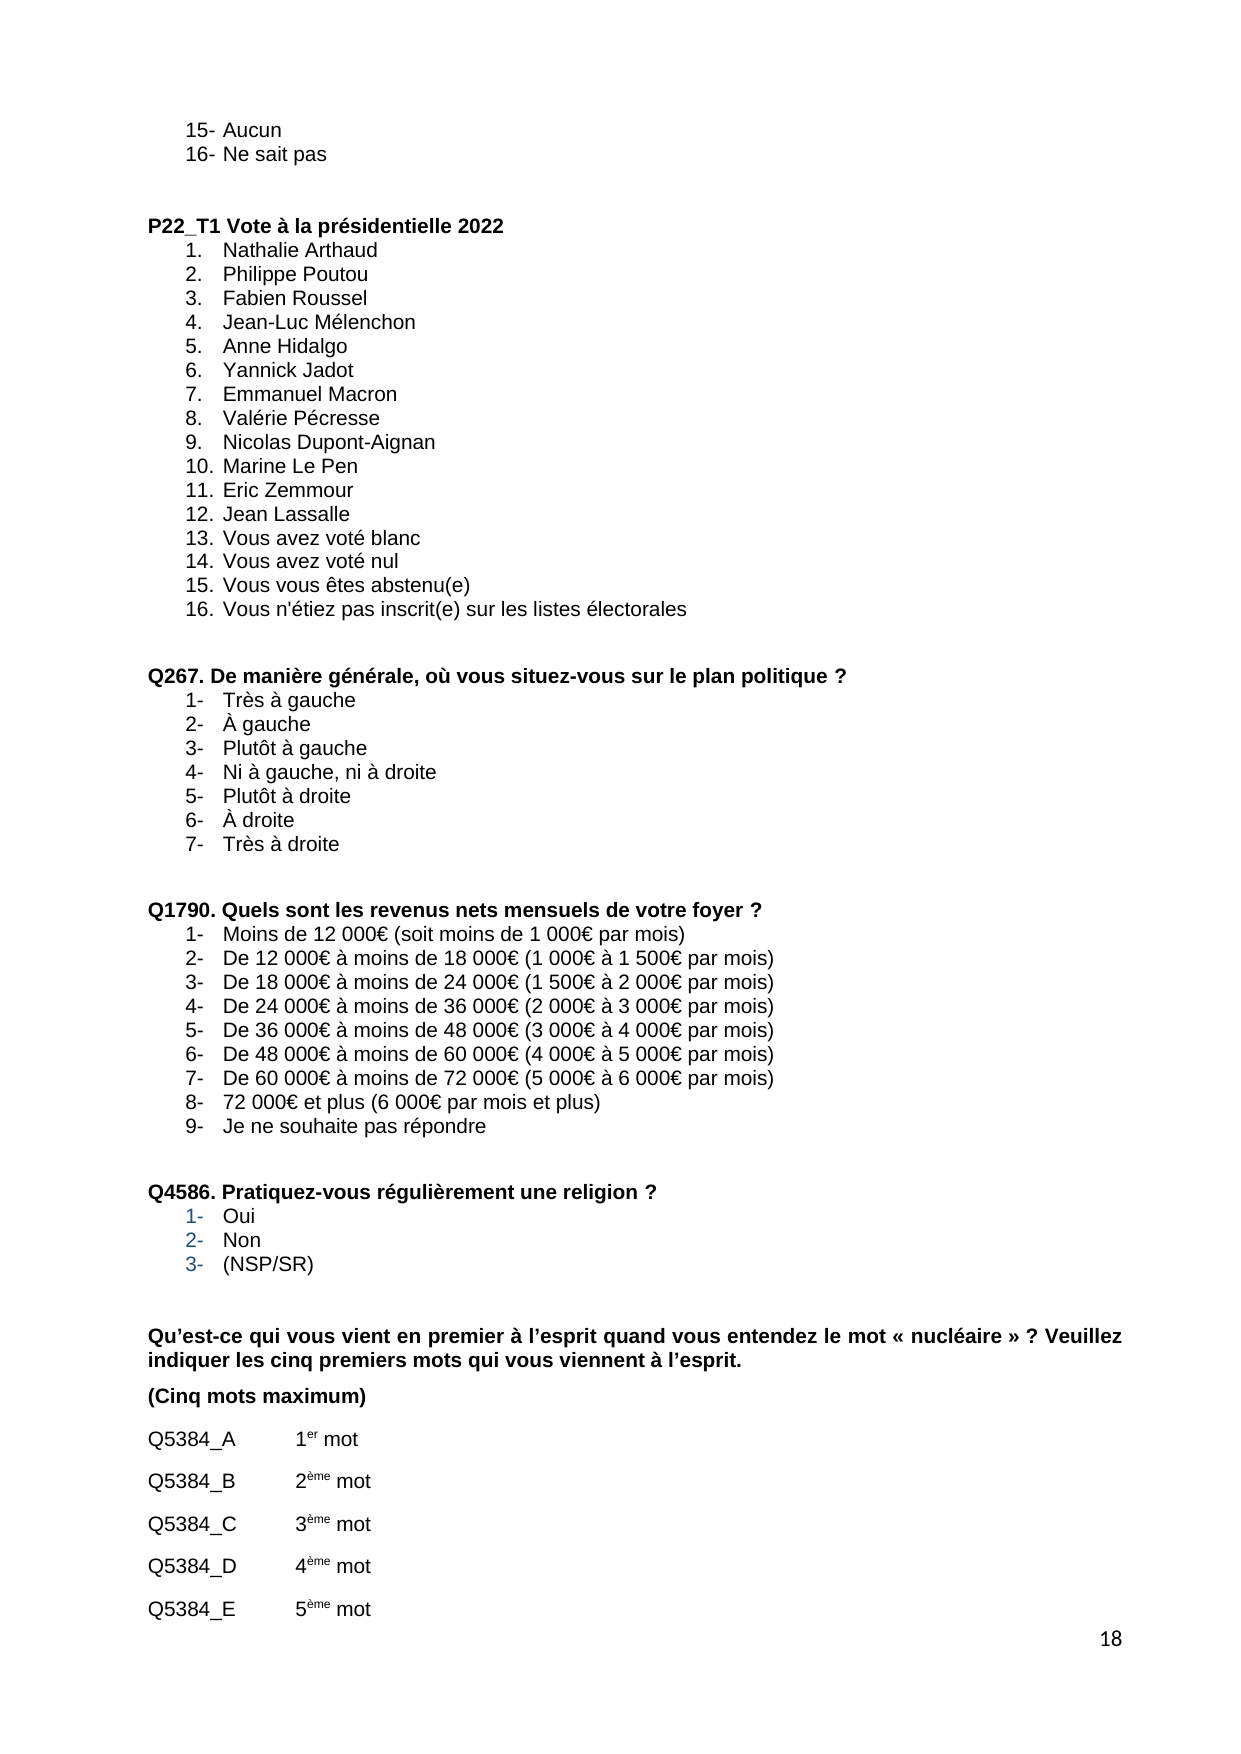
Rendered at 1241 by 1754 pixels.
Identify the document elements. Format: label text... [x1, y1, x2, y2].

text Q5384_A 1er mot [148, 1427, 1122, 1451]
list Oui [185, 1204, 1122, 1228]
list De 60 000€ à moins de 72 000€ (5 000€ à 6 000€ par mois) [185, 1066, 1122, 1089]
list Jean Lassalle [185, 501, 1122, 525]
text Q5384_C 3ème mot [148, 1512, 1122, 1536]
text Q5384_D 4ème mot [148, 1554, 1122, 1578]
text Q1790. Quels sont les revenus nets mensuels de votre foyer ? [148, 898, 1122, 922]
list 72 000€ et plus (6 000€ par mois et plus) [185, 1089, 1122, 1113]
list Très à gauche [185, 688, 1122, 712]
text Q5384_E 5ème mot [148, 1597, 1122, 1621]
list À gauche [185, 712, 1122, 736]
text Q4586. Pratiquez-vous régulièrement une religion ? [148, 1180, 1122, 1204]
list Eric Zemmour [185, 477, 1122, 501]
list Très à droite [185, 831, 1122, 855]
list Nicolas Dupont-Aignan [185, 429, 1122, 453]
list Vous avez voté nul [185, 549, 1122, 573]
list Vous n'étiez pas inscrit(e) sur les listes électorales [185, 597, 1122, 621]
list Vous avez voté blanc [185, 525, 1122, 549]
list Jean-Luc Mélenchon [185, 310, 1122, 334]
list Je ne souhaite pas répondre [185, 1113, 1122, 1137]
list Ne sait pas [185, 142, 1122, 166]
list Moins de 12 000€ (soit moins de 1 000€ par mois) [185, 922, 1122, 946]
list Fabien Roussel [185, 286, 1122, 310]
list Anne Hidalgo [185, 334, 1122, 358]
list Plutôt à gauche [185, 736, 1122, 759]
list Yannick Jadot [185, 358, 1122, 382]
list Marine Le Pen [185, 453, 1122, 477]
list Philippe Poutou [185, 262, 1122, 286]
list À droite [185, 807, 1122, 831]
list Ni à gauche, ni à droite [185, 759, 1122, 783]
list Vous vous êtes abstenu(e) [185, 573, 1122, 597]
list Nathalie Arthaud [185, 238, 1122, 262]
list De 18 000€ à moins de 24 000€ (1 500€ à 2 000€ par mois) [185, 970, 1122, 994]
text Qu’est-ce qui vous vient en premier à l’esprit quand vous entendez le mot « nucléaire » ? Veuillez indiquer les cinq premiers mots qui vous viennent à l’esprit. [148, 1324, 1122, 1372]
text Q5384_B 2ème mot [148, 1469, 1122, 1493]
list (NSP/SR) [185, 1252, 1122, 1276]
list Emmanuel Macron [185, 382, 1122, 406]
list Aucun [185, 118, 1122, 142]
text P22_T1 Vote à la présidentielle 2022 [148, 214, 1122, 238]
list De 48 000€ à moins de 60 000€ (4 000€ à 5 000€ par mois) [185, 1042, 1122, 1066]
text (Cinq mots maximum) [148, 1384, 1122, 1408]
text Q267. De manière générale, où vous situez-vous sur le plan politique ? [148, 664, 1122, 688]
list De 12 000€ à moins de 18 000€ (1 000€ à 1 500€ par mois) [185, 946, 1122, 970]
list De 24 000€ à moins de 36 000€ (2 000€ à 3 000€ par mois) [185, 994, 1122, 1018]
list De 36 000€ à moins de 48 000€ (3 000€ à 4 000€ par mois) [185, 1018, 1122, 1042]
list Non [185, 1228, 1122, 1252]
list Valérie Pécresse [185, 406, 1122, 429]
list Plutôt à droite [185, 783, 1122, 807]
